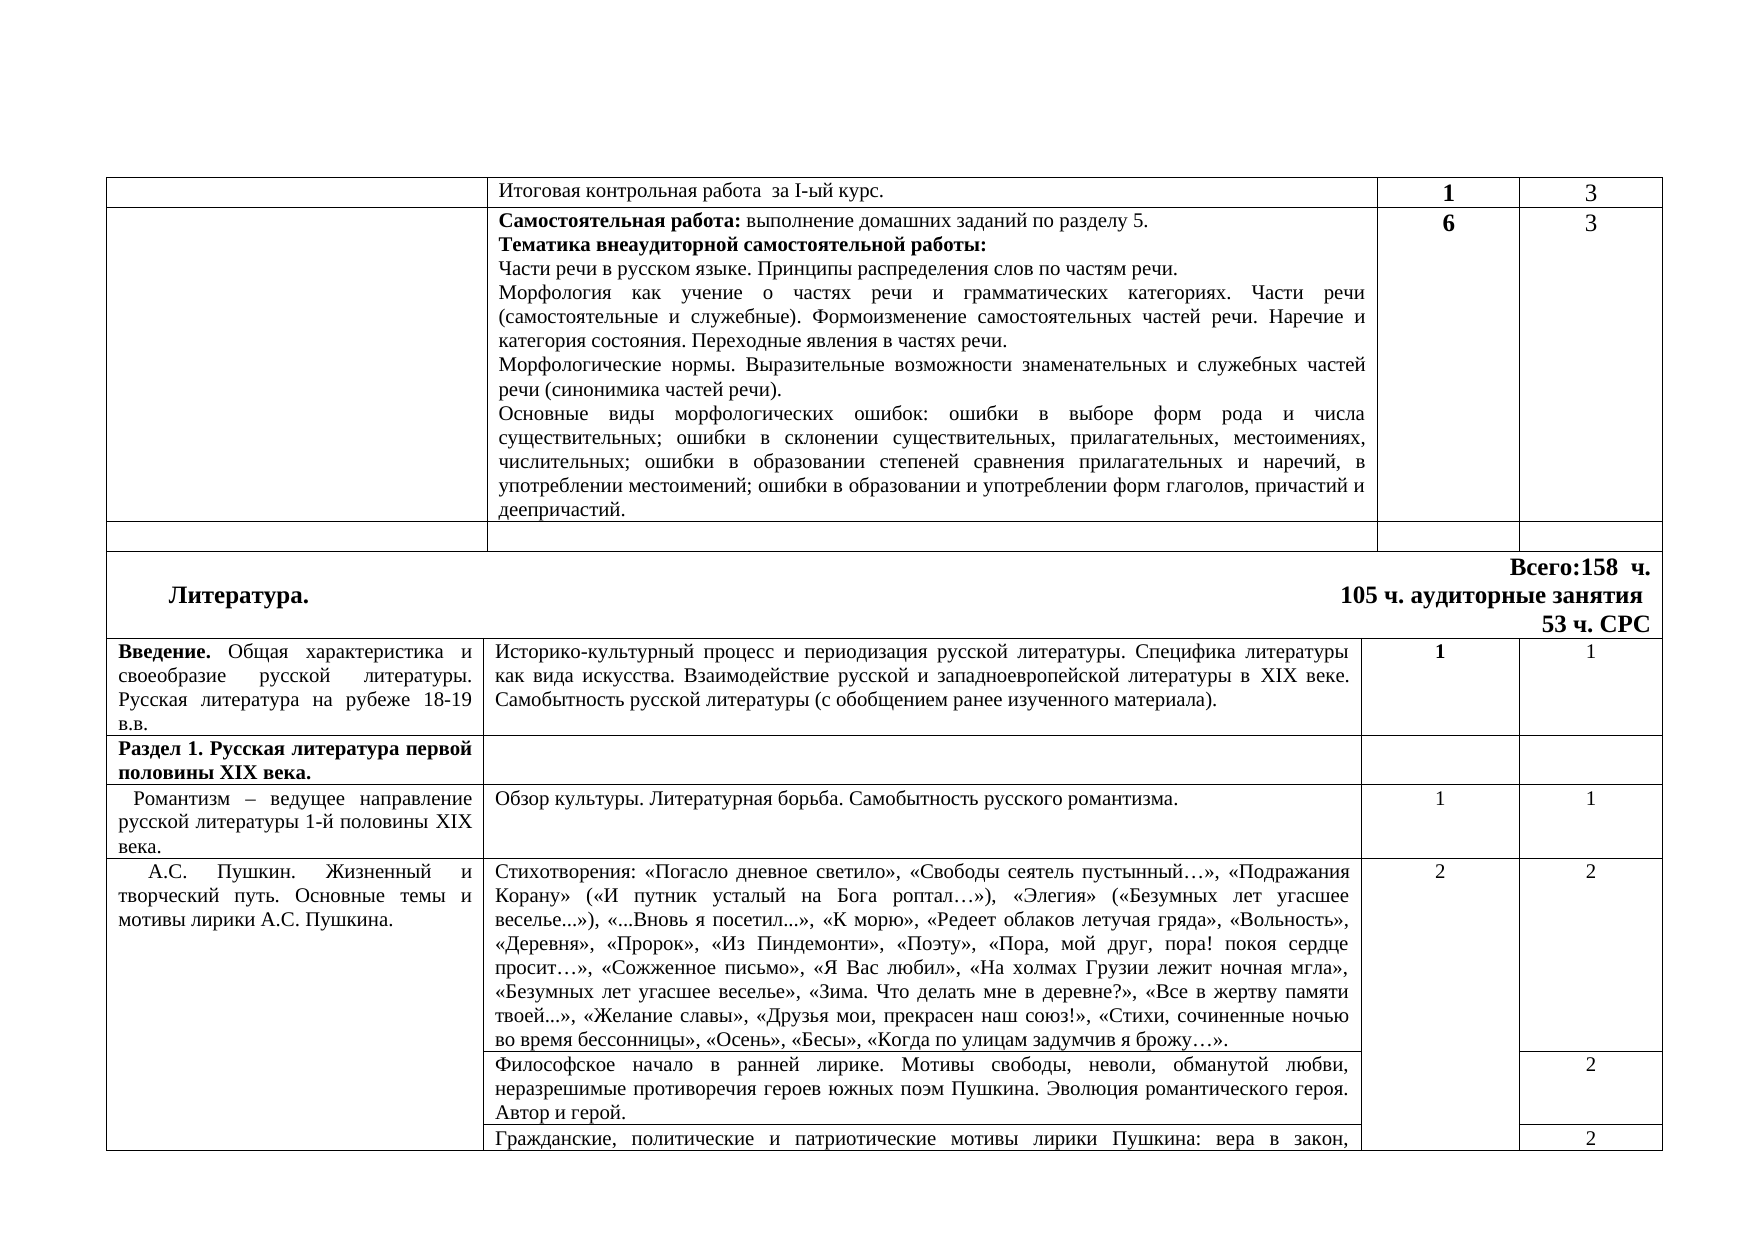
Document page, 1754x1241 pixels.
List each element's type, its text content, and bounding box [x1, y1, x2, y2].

table_cell [1378, 522, 1519, 551]
table_cell 2 [1520, 1052, 1662, 1124]
table_cell 1 [1378, 178, 1519, 207]
table_cell [484, 736, 1361, 784]
table_cell [107, 208, 487, 521]
table_cell Раздел 1. Русская литература первой половины XIX века. [107, 736, 483, 784]
table_cell 1 [1520, 639, 1662, 735]
table_cell 1 [1362, 785, 1519, 858]
table_cell 2 [1520, 1125, 1662, 1149]
table_cell 3 [1520, 208, 1662, 521]
table_cell 2 [1520, 859, 1662, 1051]
table_cell [107, 522, 487, 551]
table_cell [488, 522, 1377, 551]
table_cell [484, 1125, 1361, 1149]
table_cell А.С. Пушкин. Жизненный и творческий путь. Основные темы и мотивы лирики А.С. Пушкина. [107, 859, 483, 1149]
table_cell 6 [1378, 208, 1519, 521]
table_cell Историко-культурный процесс и периодизация русской литературы. Специфика литературы как вида искусства. Взаимодействие русской и западноевропейской литературы в XIX веке. Самобытность русской литературы (с обобщением ранее изученного материала). [484, 639, 1361, 735]
table_cell 1 [1362, 639, 1519, 735]
table_cell [1520, 736, 1662, 784]
table_cell Стихотворения: «Погасло дневное светило», «Свободы сеятель пустынный…», «Подражания Корану» («И путник усталый на Бога роптал…»), «Элегия» («Безумных лет угасшее веселье...»), «...Вновь я посетил...», «К морю», «Редеет облаков летучая гряда», «Вольность», «Деревня», «Пророк», «Из Пиндемонти», «Поэту», «Пора, мой друг, пора! покоя сердце просит…», «Сожженное письмо», «Я Вас любил», «На холмах Грузии лежит ночная мгла», «Безумных лет угасшее веселье», «Зима. Что делать мне в деревне?», «Все в жертву памяти твоей...», «Желание славы», «Друзья мои, прекрасен наш союз!», «Стихи, сочиненные ночью во время бессонницы», «Осень», «Бесы», «Когда по улицам задумчив я брожу…». [484, 859, 1361, 1051]
table_cell Введение. Общая характеристика и своеобразие русской литературы. Русская литература на рубеже 18-19 в.в. [107, 639, 483, 735]
table_cell [1362, 736, 1519, 784]
table_cell Всего:158 ч. Литература. 105 ч. аудиторные занятия 53 ч. СРС [107, 552, 1662, 638]
table_cell 2 [1362, 859, 1519, 1149]
table_cell Обзор культуры. Литературная борьба. Самобытность русского романтизма. [484, 785, 1361, 858]
table_cell Романтизм – ведущее направление русской литературы 1-й половины XIX века. [107, 785, 483, 858]
table_cell Итоговая контрольная работа за I-ый курс. [488, 178, 1377, 207]
table_cell 1 [1520, 785, 1662, 858]
table_cell 3 [1520, 178, 1662, 207]
table_cell [1520, 522, 1662, 551]
table_cell Философское начало в ранней лирике. Мотивы свободы, неволи, обманутой любви, неразрешимые противоречия героев южных поэм Пушкина. Эволюция романтического героя. Автор и герой. [484, 1052, 1361, 1124]
table_cell Самостоятельная работа: выполнение домашних заданий по разделу 5. Тематика внеаудиторной самостоятельной работы: Части речи в русском языке. Принципы распределения слов по частям речи. Морфология как учение о частях речи и грамматических категориях. Части речи (самостоятельные и служебные). Формоизменение самостоятельных частей речи. Наречие и категория состояния. Переходные явления в частях речи. Морфологические нормы. Выразительные возможности знаменательных и служебных частей речи (синонимика частей речи). Основные виды морфологических ошибок: ошибки в выборе форм рода и числа существительных; ошибки в склонении существительных, прилагательных, местоимениях, числительных; ошибки в образовании степеней сравнения прилагательных и наречий, в употреблении местоимений; ошибки в образовании и употреблении форм глаголов, причастий и деепричастий. [488, 208, 1377, 521]
